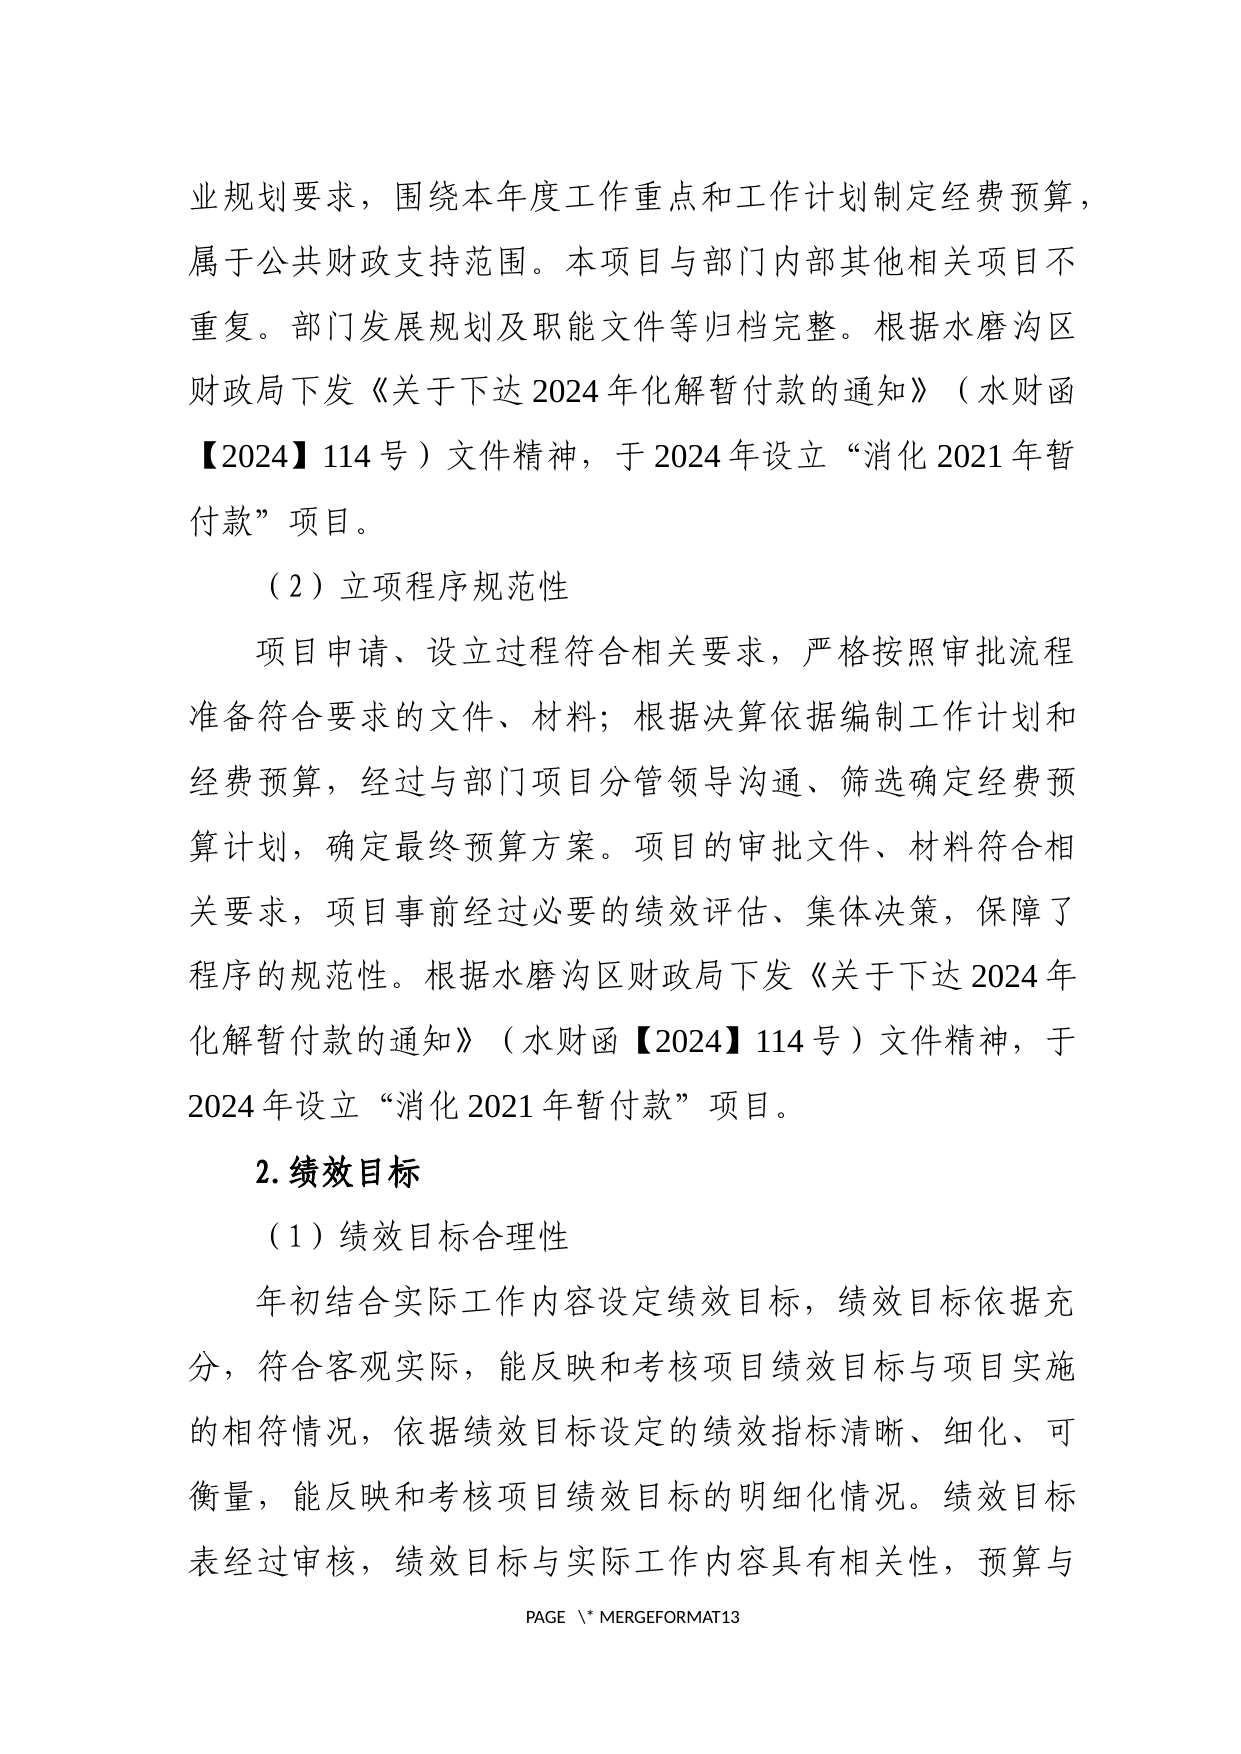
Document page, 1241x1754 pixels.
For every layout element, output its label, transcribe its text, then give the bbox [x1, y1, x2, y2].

text （1）绩效目标合理性 [187, 1202, 1078, 1267]
text 2.绩效目标 [187, 1137, 1078, 1202]
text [187, 1267, 1078, 1592]
text （2）立项程序规范性 [187, 552, 1078, 617]
text 项目申请、设立过程符合相关要求，严格按照审批流程准备符合要求的文件、材料；根据决算依据编制工作计划和经费预算，经过与部门项目分管领导沟通、筛选确定经费预算计划，确定最终预算方案。项目的审批文件、材料符合相关要求，项目事前经过必要的绩效评估、集体决策，保障了程序的规范性。根据水磨沟区财政局下发《关于下达2024年化解暂付款的通知》（水财函【2024】114号）文件精神，于2024年设立“消化2021年暂付款”项目。 [187, 617, 1078, 1137]
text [187, 162, 1078, 552]
